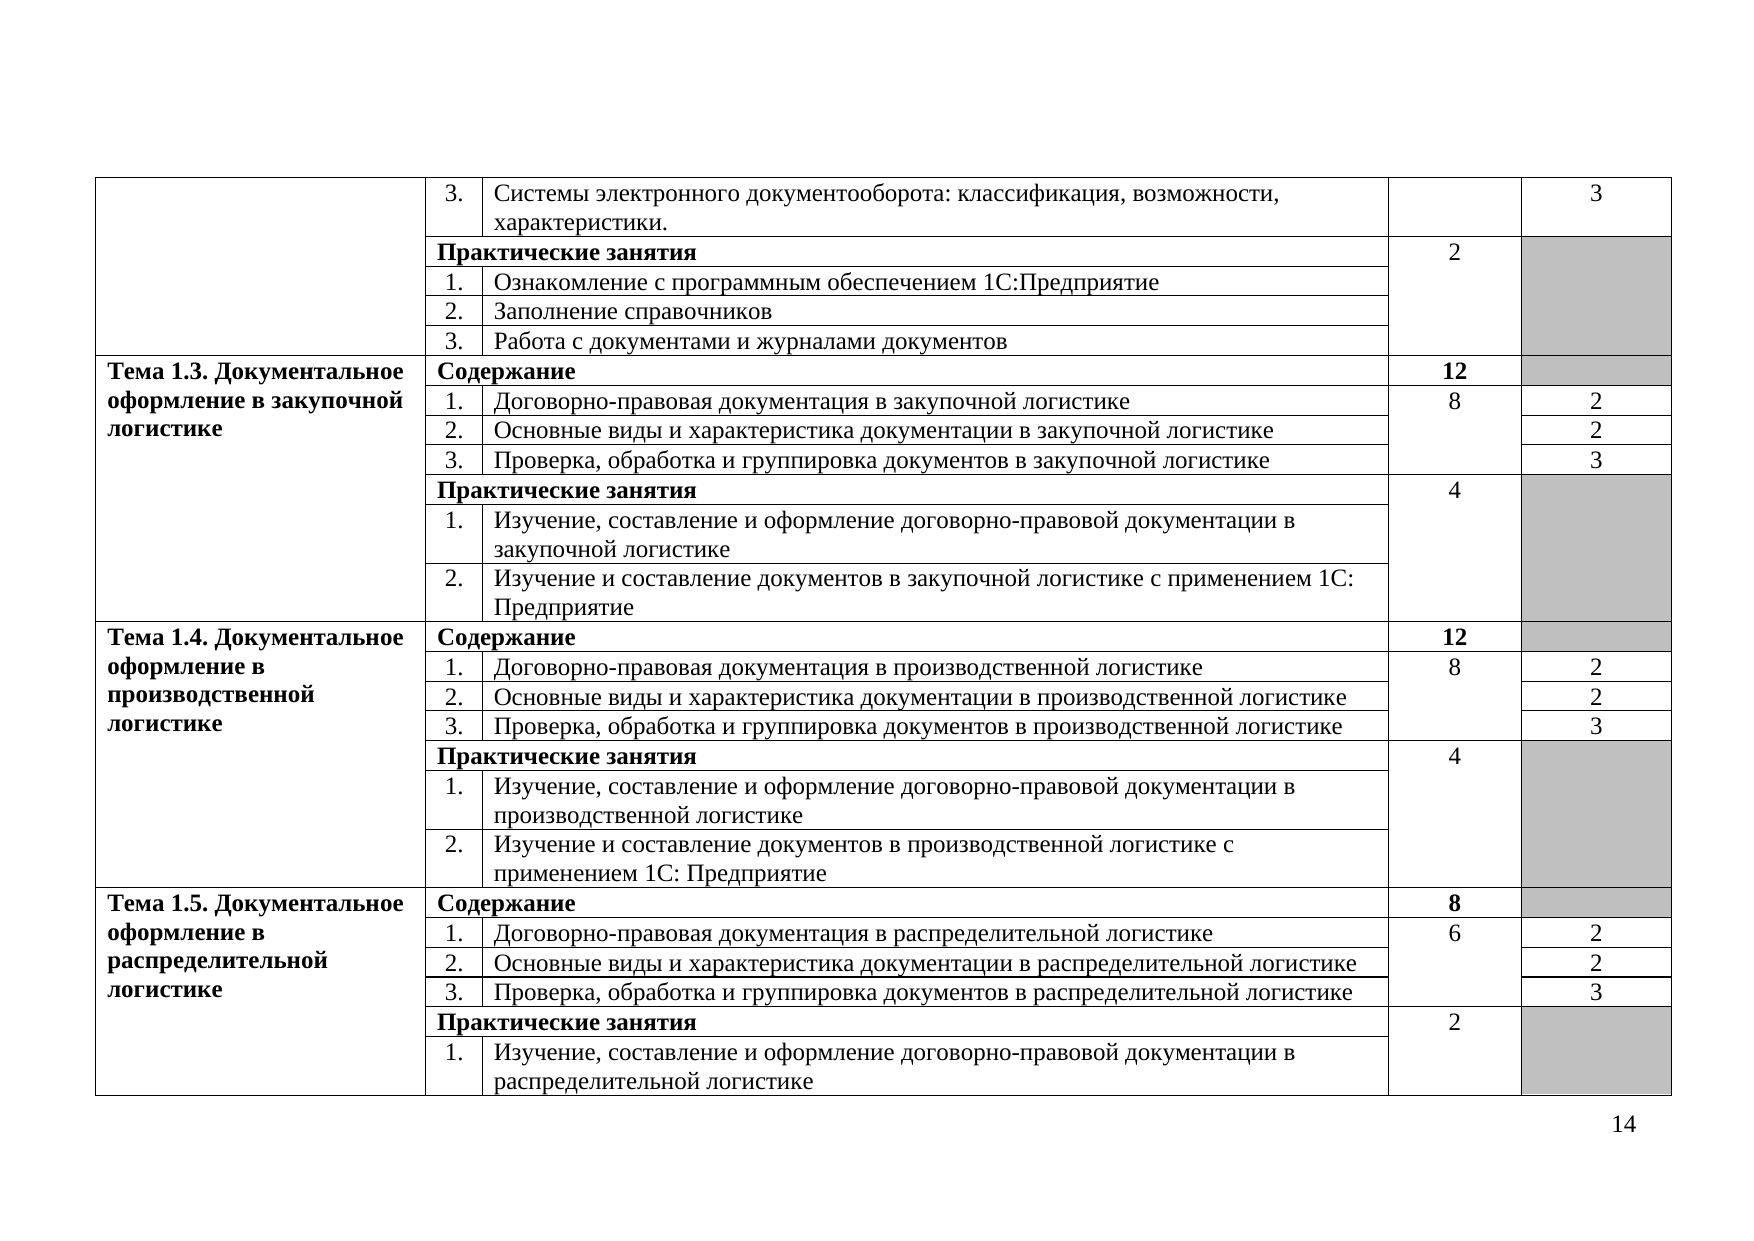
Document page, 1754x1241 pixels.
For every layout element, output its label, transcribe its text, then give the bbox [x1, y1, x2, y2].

table_cell 3 [1522, 178, 1671, 236]
table_cell [1522, 475, 1671, 621]
table_cell Изучение, составление и оформление договорно-правовой документации в закупочной логистике [483, 505, 1388, 562]
table_cell Содержание [426, 888, 1388, 917]
table_cell Основные виды и характеристика документации в распределительной логистике [483, 948, 1388, 976]
table_cell 2. [426, 682, 482, 710]
table_cell 1. [426, 505, 482, 562]
table_cell 1. [426, 386, 482, 414]
table_cell 2 [1522, 948, 1671, 976]
table_cell 2 [1389, 1007, 1521, 1094]
table_cell Практические занятия [426, 1007, 1388, 1036]
table_cell Заполнение справочников [483, 296, 1388, 325]
table_cell 1. [426, 1037, 482, 1094]
table_cell [1522, 356, 1671, 385]
table_cell Изучение и составление документов в производственной логистике с применением 1С: Предприятие [483, 830, 1388, 887]
table_cell Практические занятия [426, 741, 1388, 770]
table_cell Изучение, составление и оформление договорно-правовой документации в производственной логистике [483, 771, 1388, 828]
table_cell Изучение, составление и оформление договорно-правовой документации в распределительной логистике [483, 1037, 1388, 1094]
table_cell 6 [1389, 918, 1521, 1006]
table_cell Системы электронного документооборота: классификация, возможности, характеристики. [483, 178, 1388, 236]
table_cell 2. [426, 564, 482, 621]
table_cell 8 [1389, 888, 1521, 917]
table_cell Работа с документами и журналами документов [483, 326, 1388, 355]
table_cell [1522, 237, 1671, 355]
table_cell Проверка, обработка и группировка документов в распределительной логистике [483, 978, 1388, 1006]
table_cell 2. [426, 830, 482, 887]
table_cell 3 [1522, 711, 1671, 740]
table_cell 2 [1522, 918, 1671, 947]
table_cell 4 [1389, 475, 1521, 621]
table_cell Проверка, обработка и группировка документов в закупочной логистике [483, 445, 1388, 474]
table_cell 3. [426, 978, 482, 1006]
table_cell 3 [1522, 978, 1671, 1006]
table_cell [1522, 741, 1671, 887]
table_cell Основные виды и характеристика документации в закупочной логистике [483, 416, 1388, 444]
table_cell Практические занятия [426, 475, 1388, 504]
table_cell Договорно-правовая документация в производственной логистике [483, 652, 1388, 681]
table_cell 12 [1389, 356, 1521, 385]
table_cell 3 [1522, 445, 1671, 474]
table_cell Проверка, обработка и группировка документов в производственной логистике [483, 711, 1388, 740]
table_cell Изучение и составление документов в закупочной логистике с применением 1С: Предприятие [483, 564, 1388, 621]
table_cell [1522, 1007, 1671, 1094]
table_cell 12 [1389, 622, 1521, 651]
table_cell 2 [1389, 237, 1521, 355]
table_cell 3. [426, 711, 482, 740]
table_cell 2. [426, 416, 482, 444]
table_cell 1. [426, 267, 482, 295]
table_cell 2 [1522, 652, 1671, 681]
table_cell 3. [426, 178, 482, 236]
table_cell Договорно-правовая документация в закупочной логистике [483, 386, 1388, 414]
table_cell [1522, 888, 1671, 917]
table_cell Тема 1.3. Документальное оформление в закупочной логистике [96, 356, 425, 621]
table_cell 1. [426, 771, 482, 828]
table_cell Ознакомление с программным обеспечением 1С:Предприятие [483, 267, 1388, 295]
table_cell 1. [426, 918, 482, 947]
table_cell Практические занятия [426, 237, 1388, 266]
table_cell 8 [1389, 386, 1521, 474]
table_cell Основные виды и характеристика документации в производственной логистике [483, 682, 1388, 710]
table_cell 4 [1389, 741, 1521, 887]
table_cell Тема 1.4. Документальное оформление в производственной логистике [96, 622, 425, 887]
table_cell 2. [426, 296, 482, 325]
table_cell 3. [426, 326, 482, 355]
table_cell 2 [1522, 416, 1671, 444]
table_cell 2 [1522, 386, 1671, 414]
table_cell [1522, 622, 1671, 651]
table_cell Тема 1.5. Документальное оформление в распределительной логистике [96, 888, 425, 1094]
table_cell 1. [426, 652, 482, 681]
table_cell 8 [1389, 652, 1521, 740]
table_cell Содержание [426, 622, 1388, 651]
table_cell 2 [1522, 682, 1671, 710]
table_cell Договорно-правовая документация в распределительной логистике [483, 918, 1388, 947]
table_cell Содержание [426, 356, 1388, 385]
table_cell 2. [426, 948, 482, 976]
table_cell 3. [426, 445, 482, 474]
